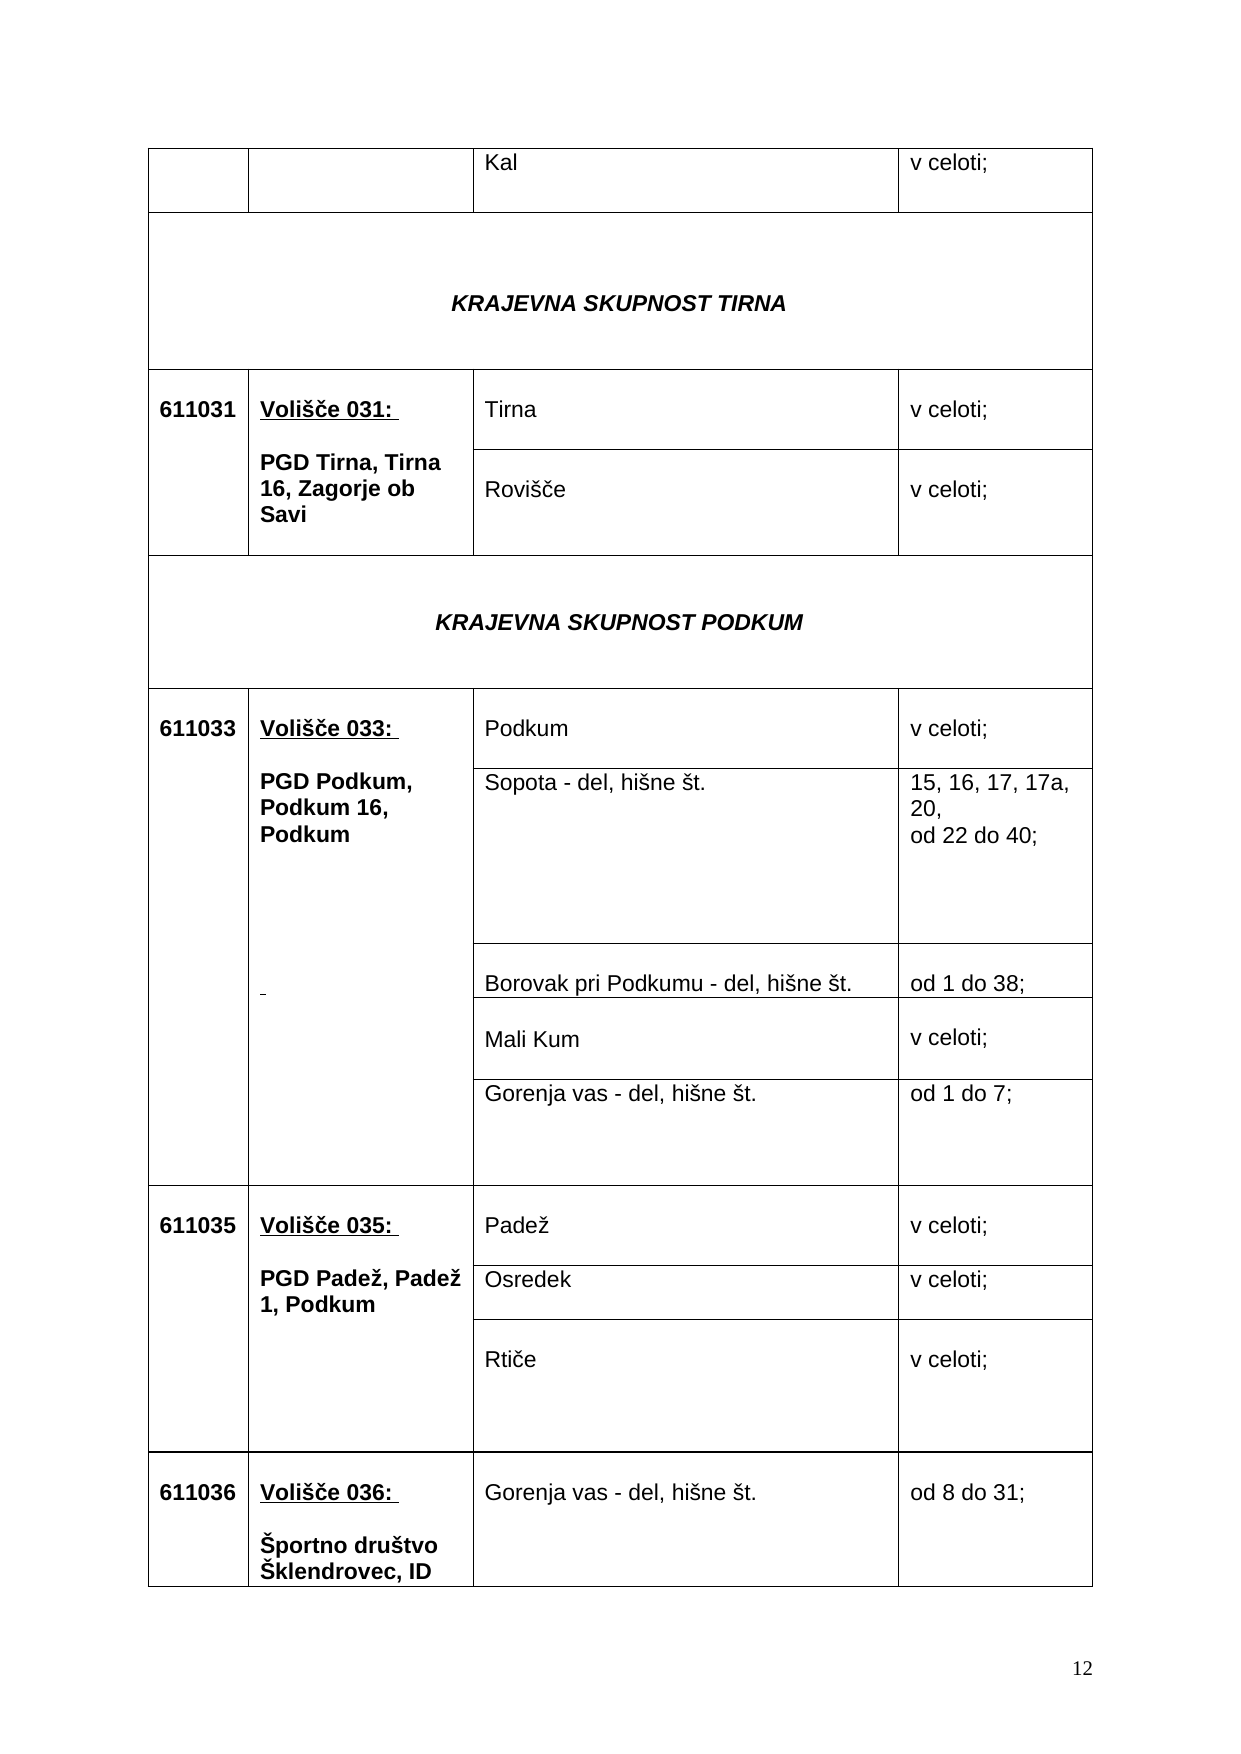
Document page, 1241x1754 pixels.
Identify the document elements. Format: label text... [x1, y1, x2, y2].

table_cell Rtiče [474, 1320, 898, 1451]
table_cell 15, 16, 17, 17a, 20, od 22 do 40; [899, 769, 1092, 943]
table_cell 611035 [149, 1186, 248, 1451]
table_cell od 1 do 38; [899, 944, 1092, 997]
table_cell v celoti; [899, 1266, 1092, 1319]
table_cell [249, 1453, 473, 1586]
table_cell 611036 [149, 1453, 248, 1586]
table_cell Tirna [474, 370, 898, 449]
table_cell Volišče 035: PGD Padež, Padež 1, Podkum [249, 1186, 473, 1451]
table_cell Podkum [474, 689, 898, 768]
table_cell [249, 943, 473, 1185]
table_cell v celoti; [899, 1186, 1092, 1265]
table_cell v celoti; [899, 450, 1092, 555]
table_cell v celoti; [899, 998, 1092, 1078]
table_cell Mali Kum [474, 998, 898, 1078]
table_cell 611031 [149, 370, 248, 555]
table_cell v celoti; [899, 370, 1092, 449]
table_cell [149, 943, 248, 1185]
table_cell v celoti; [899, 149, 1092, 212]
table_cell Kal [474, 149, 898, 212]
table_cell od 1 do 7; [899, 1080, 1092, 1185]
table_cell Osredek [474, 1266, 898, 1319]
table_cell KRAJEVNA SKUPNOST PODKUM [149, 556, 1092, 688]
table_cell Padež [474, 1186, 898, 1265]
table_cell 611033 [149, 689, 248, 943]
table_cell Borovak pri Podkumu - del, hišne št. [474, 944, 898, 997]
table_cell Volišče 031: PGD Tirna, Tirna 16, Zagorje ob Savi [249, 370, 473, 555]
table_cell Rovišče [474, 450, 898, 555]
table_cell Gorenja vas - del, hišne št. [474, 1080, 898, 1185]
table_cell v celoti; [899, 689, 1092, 768]
table_cell Volišče 033: PGD Podkum, Podkum 16, Podkum [249, 689, 473, 943]
table_cell Gorenja vas - del, hišne št. [474, 1453, 898, 1586]
table_cell Sopota - del, hišne št. [474, 769, 898, 943]
table_cell KRAJEVNA SKUPNOST TIRNA [149, 213, 1092, 368]
table_cell od 8 do 31; [899, 1453, 1092, 1586]
table_cell v celoti; [899, 1320, 1092, 1451]
